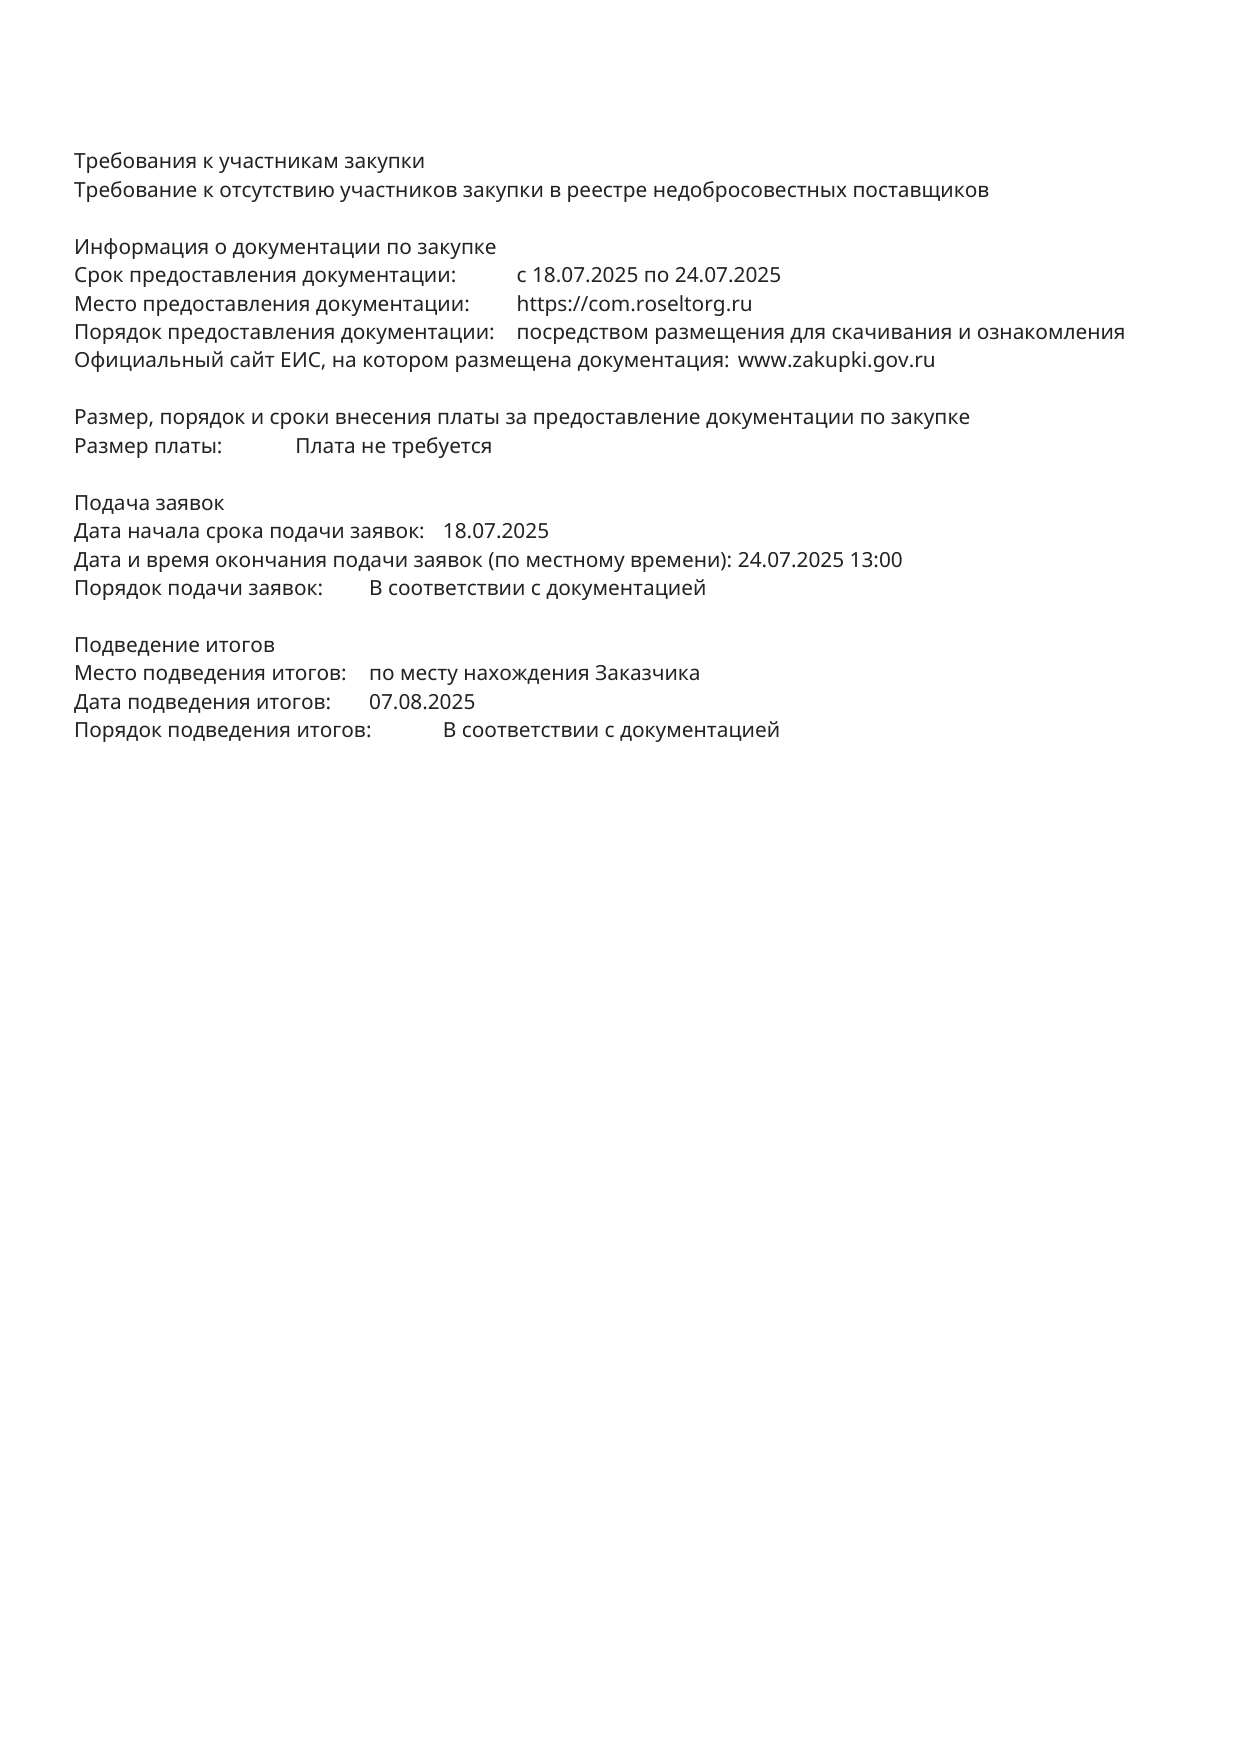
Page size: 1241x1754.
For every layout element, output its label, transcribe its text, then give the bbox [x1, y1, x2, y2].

text Требования к участникам закупки [74, 147, 1196, 175]
text Размер, порядок и сроки внесения платы за предоставление документации по закупке [74, 402, 1196, 431]
text Порядок подведения итогов: В соответствии с документацией [74, 715, 1196, 744]
text Размер платы: Плата не требуется [74, 431, 1196, 459]
text Порядок подачи заявок: В соответствии с документацией [74, 573, 1196, 602]
text Дата и время окончания подачи заявок (по местному времени): 24.07.2025 13:00 [74, 545, 1196, 573]
text Требование к отсутствию участников закупки в реестре недобросовестных поставщиков [74, 175, 1196, 203]
text Официальный сайт ЕИС, на котором размещена документация: www.zakupki.gov.ru [74, 346, 1196, 374]
text Место подведения итогов: по месту нахождения Заказчика [74, 658, 1196, 687]
text Дата подведения итогов: 07.08.2025 [74, 687, 1196, 715]
text Подача заявок [74, 488, 1196, 516]
text Дата начала срока подачи заявок: 18.07.2025 [74, 516, 1196, 545]
text Порядок предоставления документации: посредством размещения для скачивания и ознакомления [74, 317, 1196, 346]
text Информация о документации по закупке [74, 232, 1196, 260]
text Срок предоставления документации: с 18.07.2025 по 24.07.2025 [74, 260, 1196, 289]
text Место предоставления документации: https://com.roseltorg.ru [74, 289, 1196, 317]
text Подведение итогов [74, 630, 1196, 658]
